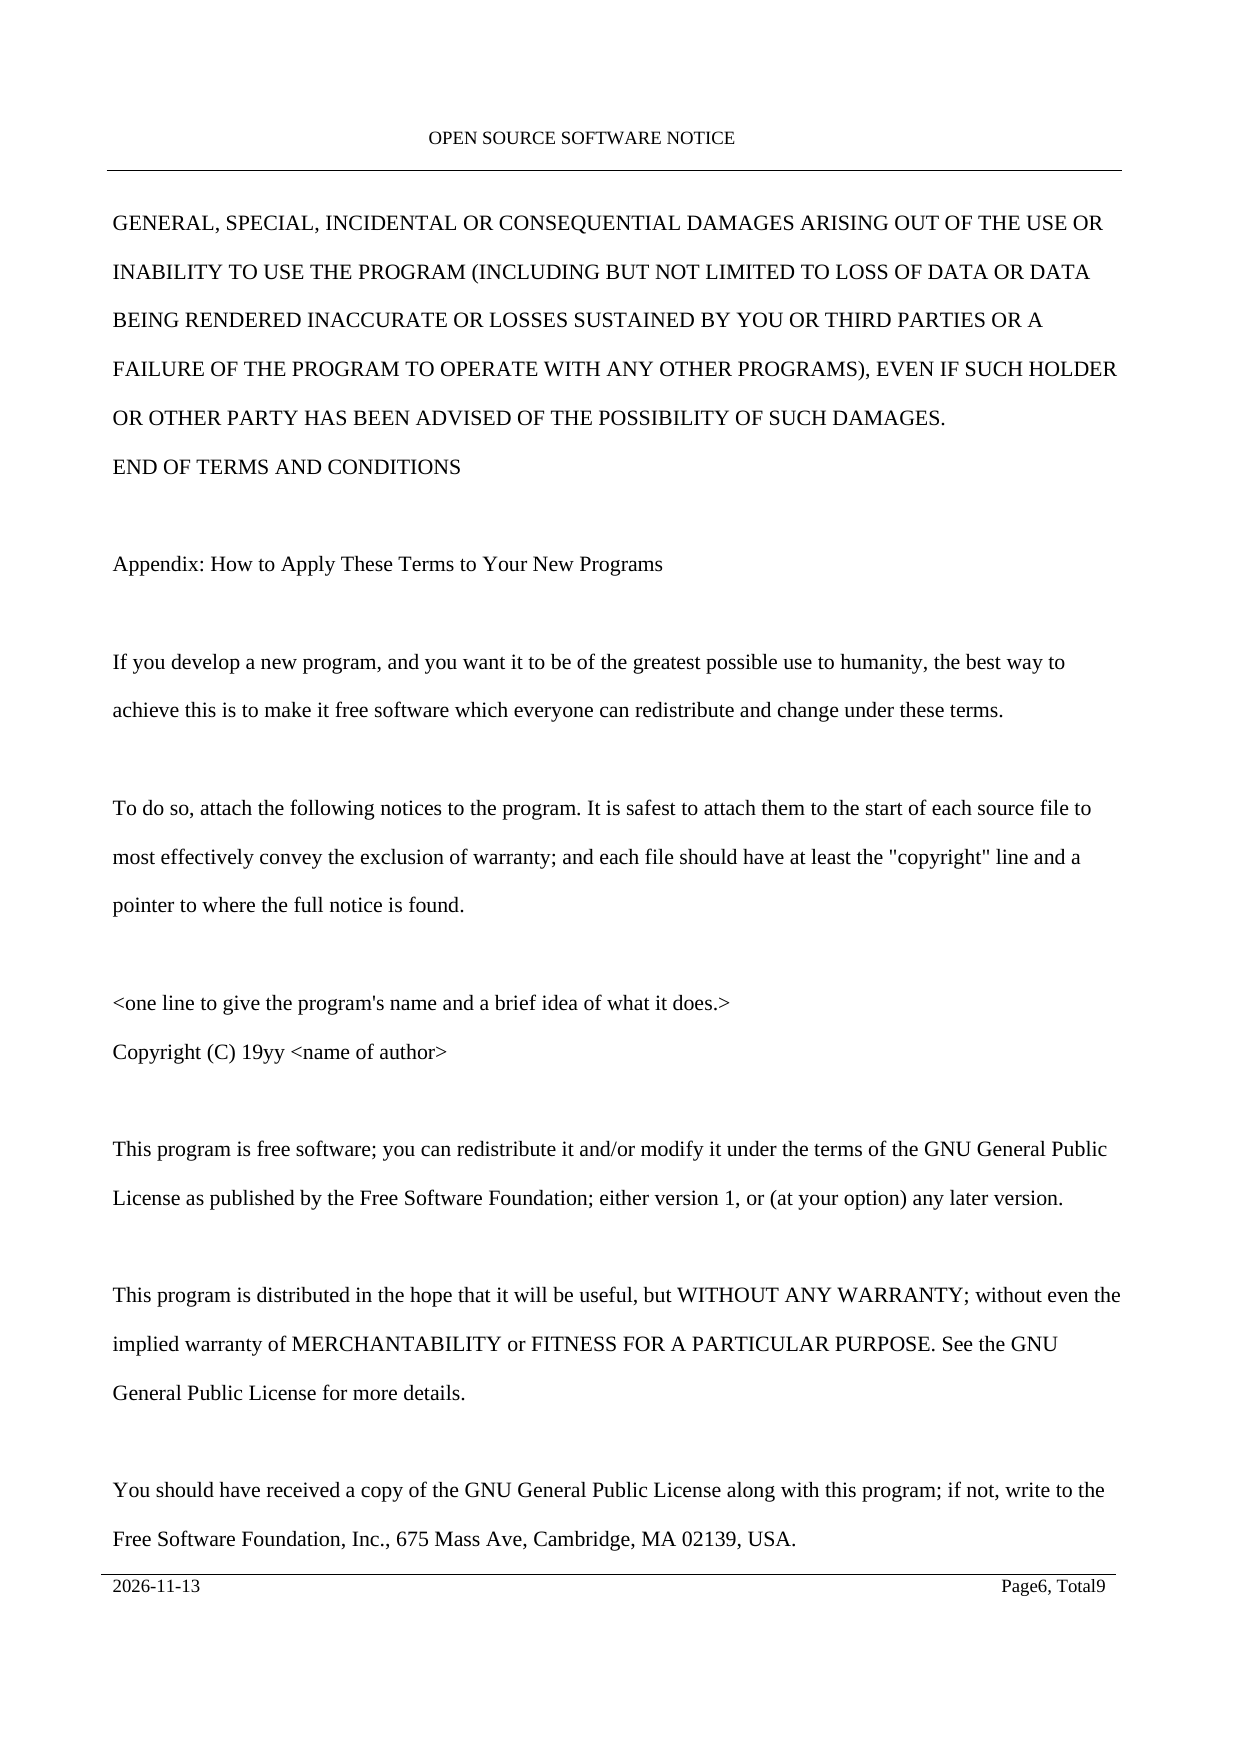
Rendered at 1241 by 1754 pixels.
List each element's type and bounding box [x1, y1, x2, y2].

text [112, 206, 1128, 1555]
